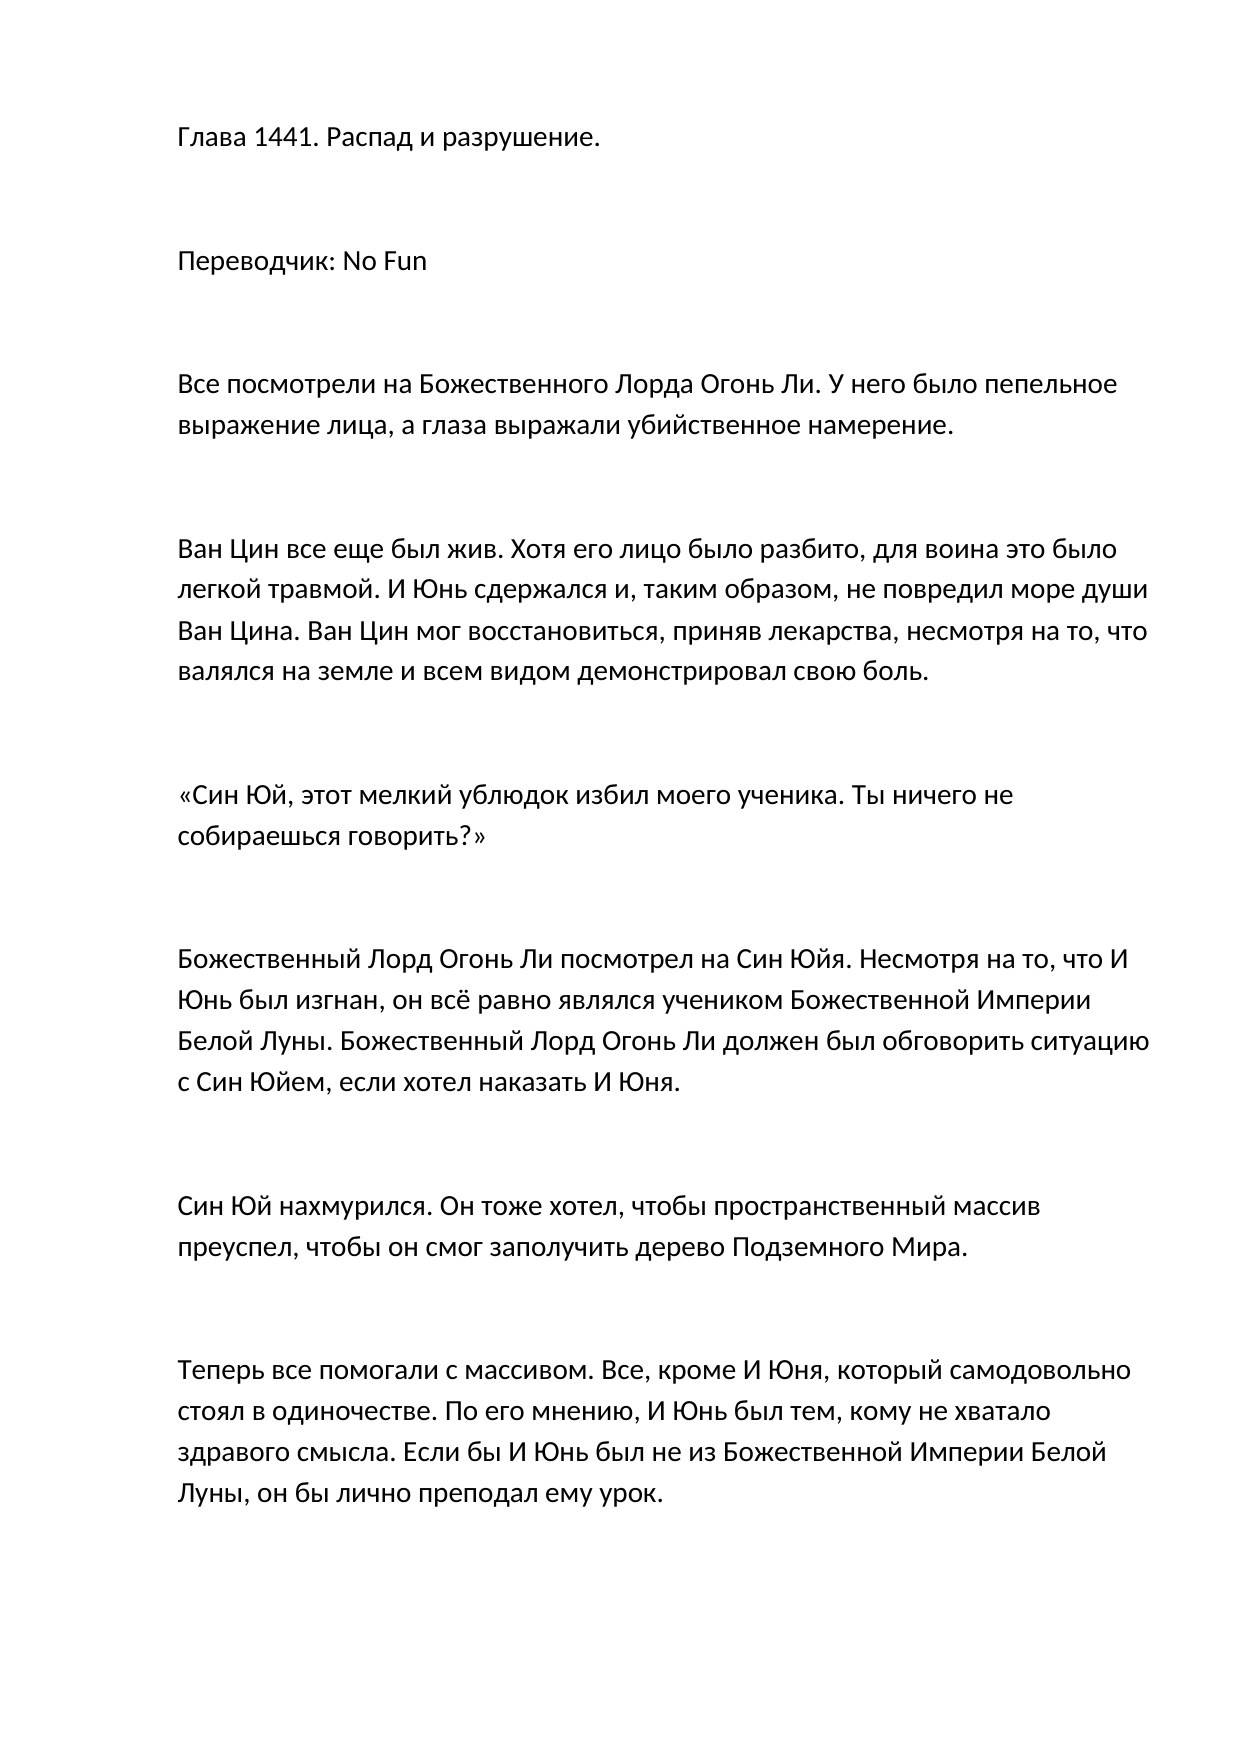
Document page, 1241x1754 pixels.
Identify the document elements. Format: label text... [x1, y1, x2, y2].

text Теперь все помогали с массивом. Все, кроме И Юня, который самодовольно стоял в одиночестве. По его мнению, И Юнь был тем, кому не хватало здравого смысла. Если бы И Юнь был не из Божественной Империи Белой Луны, он бы лично преподал ему урок. [177, 1351, 1152, 1510]
text Ван Цин все еще был жив. Хотя его лицо было разбито, для воина это было легкой травмой. И Юнь сдержался и, таким образом, не повредил море души Ван Цина. Ван Цин мог восстановиться, приняв лекарства, несмотря на то, что валялся на земле и всем видом демонстрировал свою боль. [177, 530, 1152, 688]
text Все посмотрели на Божественного Лорда Огонь Ли. У него было пепельное выражение лица, а глаза выражали убийственное намерение. [177, 365, 1152, 442]
text Божественный Лорд Огонь Ли посмотрел на Син Юйя. Несмотря на то, что И Юнь был изгнан, он всё равно являлся учеником Божественной Империи Белой Луны. Божественный Лорд Огонь Ли должен был обговорить ситуацию с Син Юйем, если хотел наказать И Юня. [177, 941, 1152, 1099]
text «Син Юй, этот мелкий ублюдок избил моего ученика. Ты ничего не собираешься говорить?» [177, 776, 1152, 853]
text Син Юй нахмурился. Он тоже хотел, чтобы пространственный массив преуспел, чтобы он смог заполучить дерево Подземного Мира. [177, 1187, 1152, 1263]
text Глава 1441. Распад и разрушение. [177, 118, 1152, 154]
text Переводчик: No Fun [177, 242, 1152, 277]
